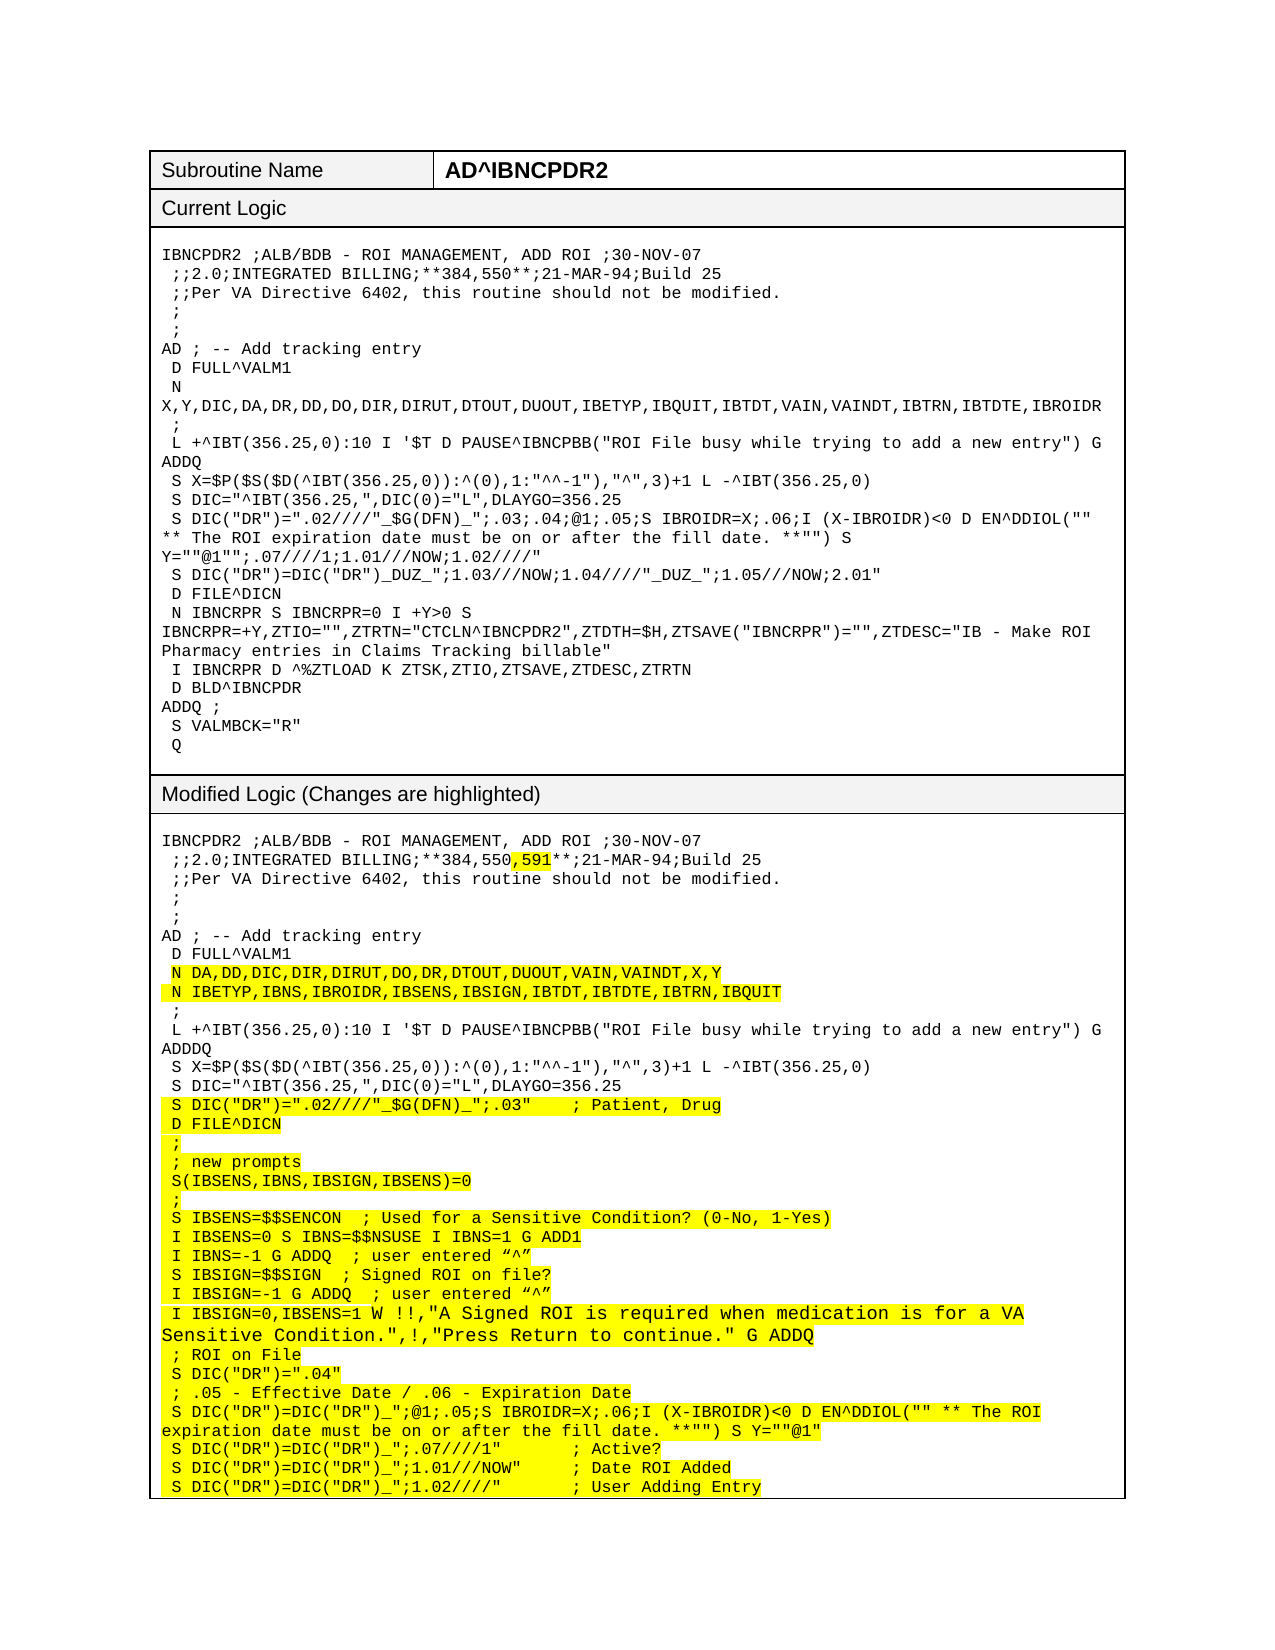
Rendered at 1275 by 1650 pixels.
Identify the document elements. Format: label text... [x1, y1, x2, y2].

table_cell Modified Logic (Changes are highlighted) [151, 776, 1124, 812]
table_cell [151, 814, 1124, 1497]
table_cell Current Logic [151, 190, 1124, 226]
table_header Subroutine Name [151, 152, 433, 188]
table_header AD^IBNCPDR2 [434, 152, 1124, 188]
table_cell IBNCPDR2 ;ALB/BDB - ROI MANAGEMENT, ADD ROI ;30-NOV-07 ;;2.0;INTEGRATED BILLING;**384,550**;21-MAR-94;Build 25 ;;Per VA Directive 6402, this routine should not be modified. ; ; AD ; -- Add tracking entry D FULL^VALM1 N X,Y,DIC,DA,DR,DD,DO,DIR,DIRUT,DTOUT,DUOUT,IBETYP,IBQUIT,IBTDT,VAIN,VAINDT,IBTRN,IBTDTE,IBROIDR ; L +^IBT(356.25,0):10 I '$T D PAUSE^IBNCPBB("ROI File busy while trying to add a new entry") G ADDQ S X=$P($S($D(^IBT(356.25,0)):^(0),1:"^^-1"),"^",3)+1 L -^IBT(356.25,0) S DIC="^IBT(356.25,",DIC(0)="L",DLAYGO=356.25 S DIC("DR")=".02////"_$G(DFN)_";.03;.04;@1;.05;S IBROIDR=X;.06;I (X-IBROIDR)<0 D EN^DDIOL("" ** The ROI expiration date must be on or after the fill date. **"") S Y=""@1"";.07////1;1.01///NOW;1.02////" S DIC("DR")=DIC("DR")_DUZ_";1.03///NOW;1.04////"_DUZ_";1.05///NOW;2.01" D FILE^DICN N IBNCRPR S IBNCRPR=0 I +Y>0 S IBNCRPR=+Y,ZTIO="",ZTRTN="CTCLN^IBNCPDR2",ZTDTH=$H,ZTSAVE("IBNCRPR")="",ZTDESC="IB - Make ROI Pharmacy entries in Claims Tracking billable" I IBNCRPR D ^%ZTLOAD K ZTSK,ZTIO,ZTSAVE,ZTDESC,ZTRTN D BLD^IBNCPDR ADDQ ; S VALMBCK="R" Q [151, 228, 1124, 774]
